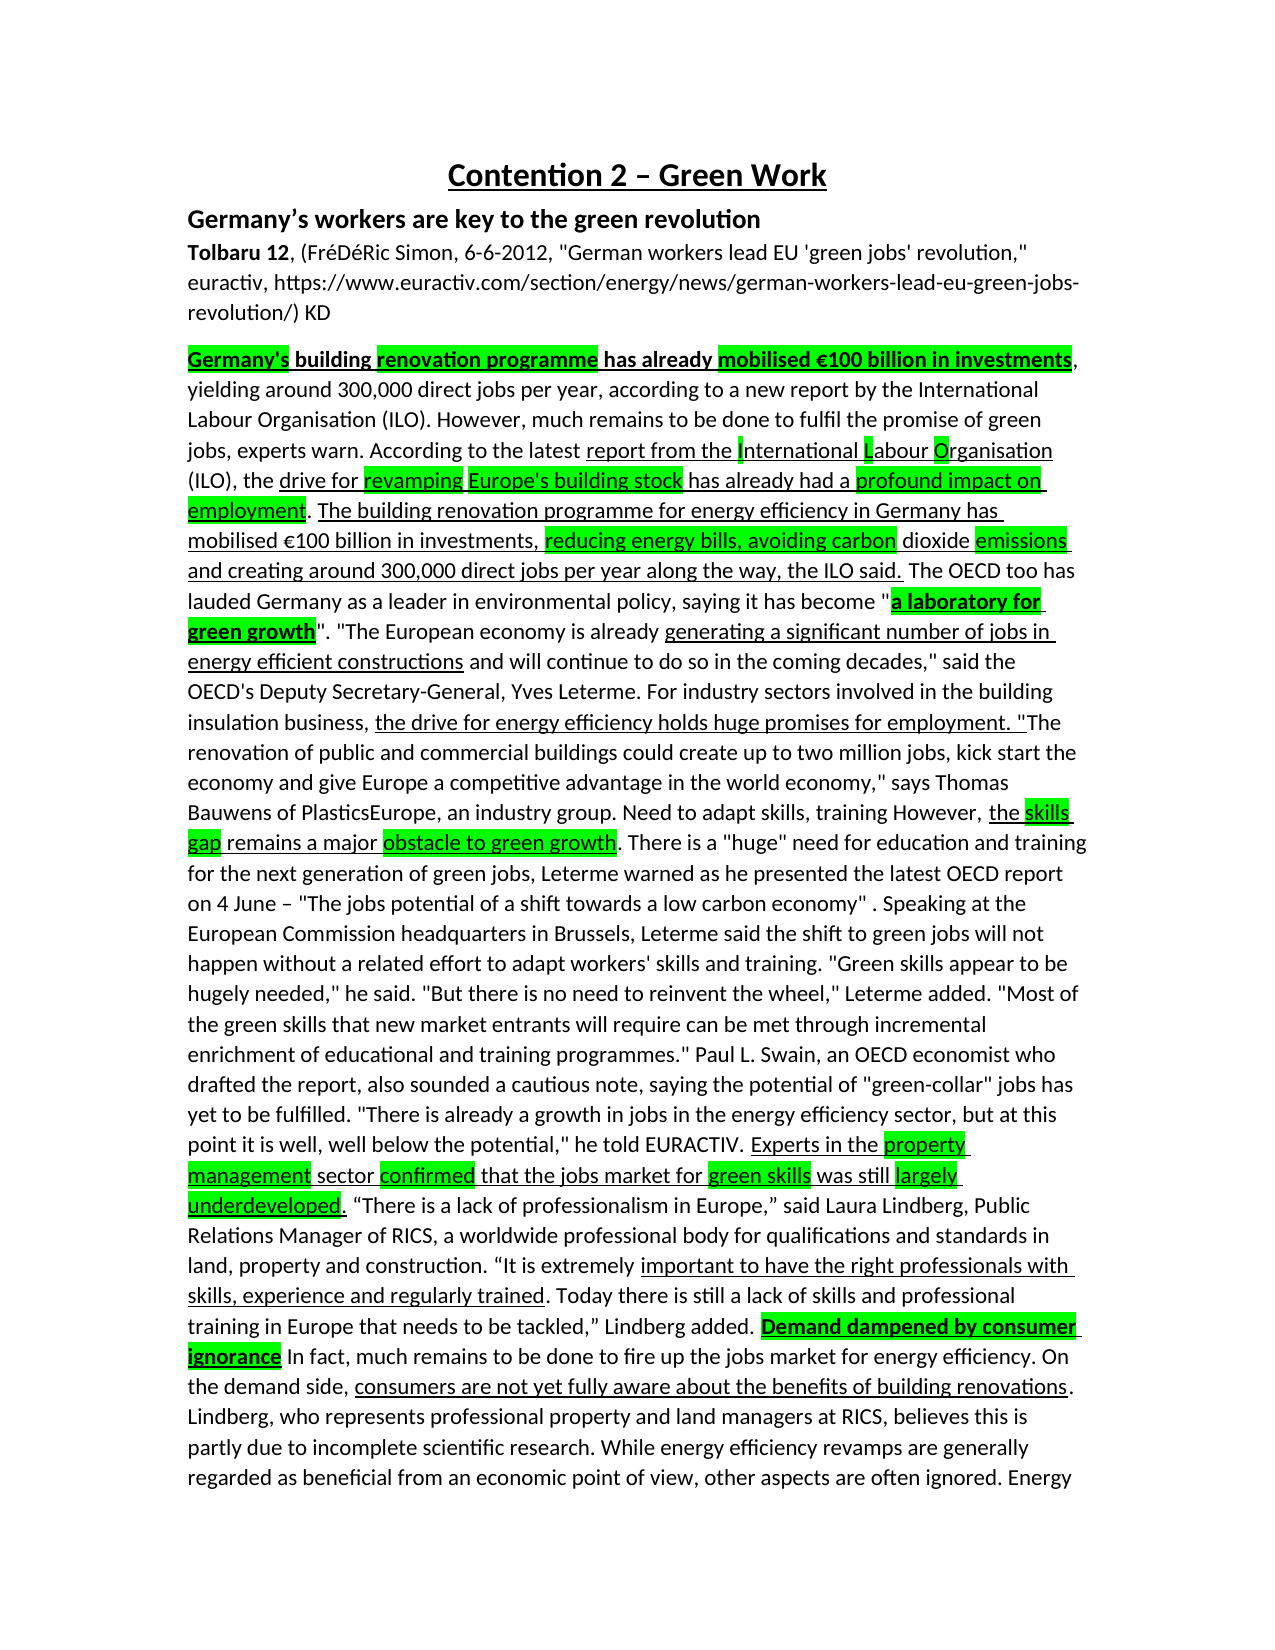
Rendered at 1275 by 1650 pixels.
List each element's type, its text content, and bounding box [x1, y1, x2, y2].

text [187, 345, 1087, 1491]
subtitle Contention 2 – Green Work [187, 154, 1087, 195]
subtitle Germany’s workers are key to the green revolution [187, 202, 1087, 235]
text Tolbaru 12, (FréDéRic Simon, 6-6-2012, "German workers lead EU 'green jobs' revolution," euractiv, https://www.euractiv.com/section/energy/news/german-workers-lead-eu-green-jobs-revolution/) KD [187, 238, 1087, 326]
